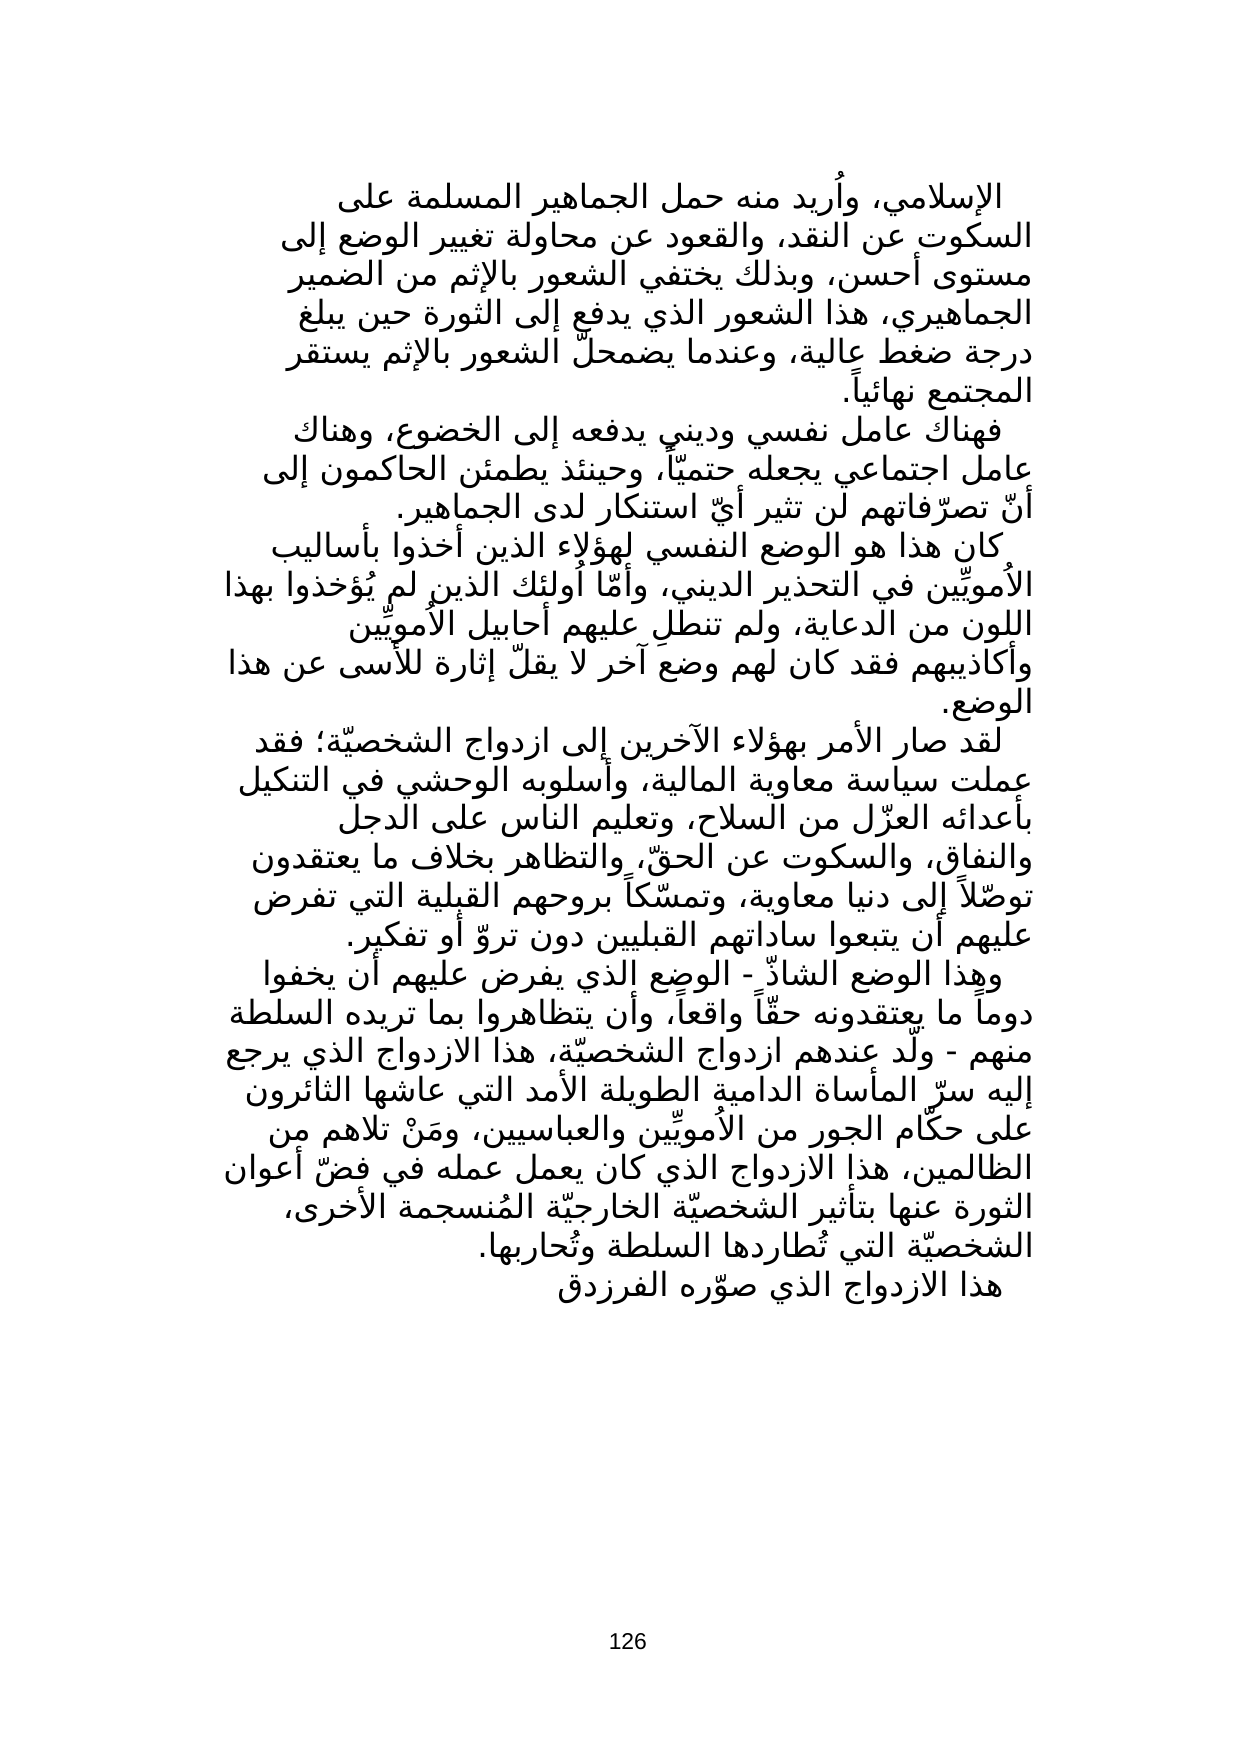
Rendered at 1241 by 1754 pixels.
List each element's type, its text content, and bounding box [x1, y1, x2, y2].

text وهذا الوضع الشاذّ - الوضع الذي يفرض عليهم أن يخفوا دوماً ما يعتقدونه حقّاً واقعاً، وأن يتظاهروا بما تريده السلطة منهم - ولّد عندهم ازدواج الشخصيّة، هذا الازدواج الذي يرجع إليه سرّ المأساة الدامية الطويلة الأمد التي عاشها الثائرون على حكّام الجور من الاُمويِّين والعباسيين، ومَنْ تلاهم من الظالمين، هذا الازدواج الذي كان يعمل عمله في فضّ أعوان الثورة عنها بتأثير الشخصيّة الخارجيّة المُنسجمة الأخرى، الشخصيّة التي تُطاردها السلطة وتُحاربها. [222, 954, 1033, 1265]
text فهناك عامل نفسي وديني يدفعه إلى الخضوع، وهناك عامل اجتماعي يجعله حتميّاً، وحينئذ يطمئن الحاكمون إلى أنّ تصرّفاتهم لن تثير أيّ استنكار لدى الجماهير. [222, 410, 1033, 527]
text كان هذا هو الوضع النفسي لهؤلاء الذين أخذوا بأساليب الاُمويِّين في التحذير الديني، وأمّا اُولئك الذين لم يُؤخذوا بهذا اللون من الدعاية، ولم تنطلِ عليهم أحابيل الاُمويِّين وأكاذيبهم فقد كان لهم وضع آخر لا يقلّ إثارة للأسى عن هذا الوضع. [222, 527, 1033, 721]
text لقد صار الأمر بهؤلاء الآخرين إلى ازدواج الشخصيّة؛ فقد عملت سياسة معاوية المالية، وأسلوبه الوحشي في التنكيل بأعدائه العزّل من السلاح، وتعليم الناس على الدجل والنفاق، والسكوت عن الحقّ، والتظاهر بخلاف ما يعتقدون توصّلاً إلى دنيا معاوية، وتمسّكاً بروحهم القبلية التي تفرض عليهم أن يتبعوا ساداتهم القبليين دون تروّ أو تفكير. [222, 721, 1033, 954]
text الإسلامي، واُريد منه حمل الجماهير المسلمة على السكوت عن النقد، والقعود عن محاولة تغيير الوضع إلى مستوى أحسن، وبذلك يختفي الشعور بالإثم من الضمير الجماهيري، هذا الشعور الذي يدفع إلى الثورة حين يبلغ درجة ضغط عالية، وعندما يضمحلّ الشعور بالإثم يستقر المجتمع نهائياً. [222, 177, 1033, 410]
text هذا الازدواج الذي صوّره الفرزدق [222, 1265, 1033, 1304]
